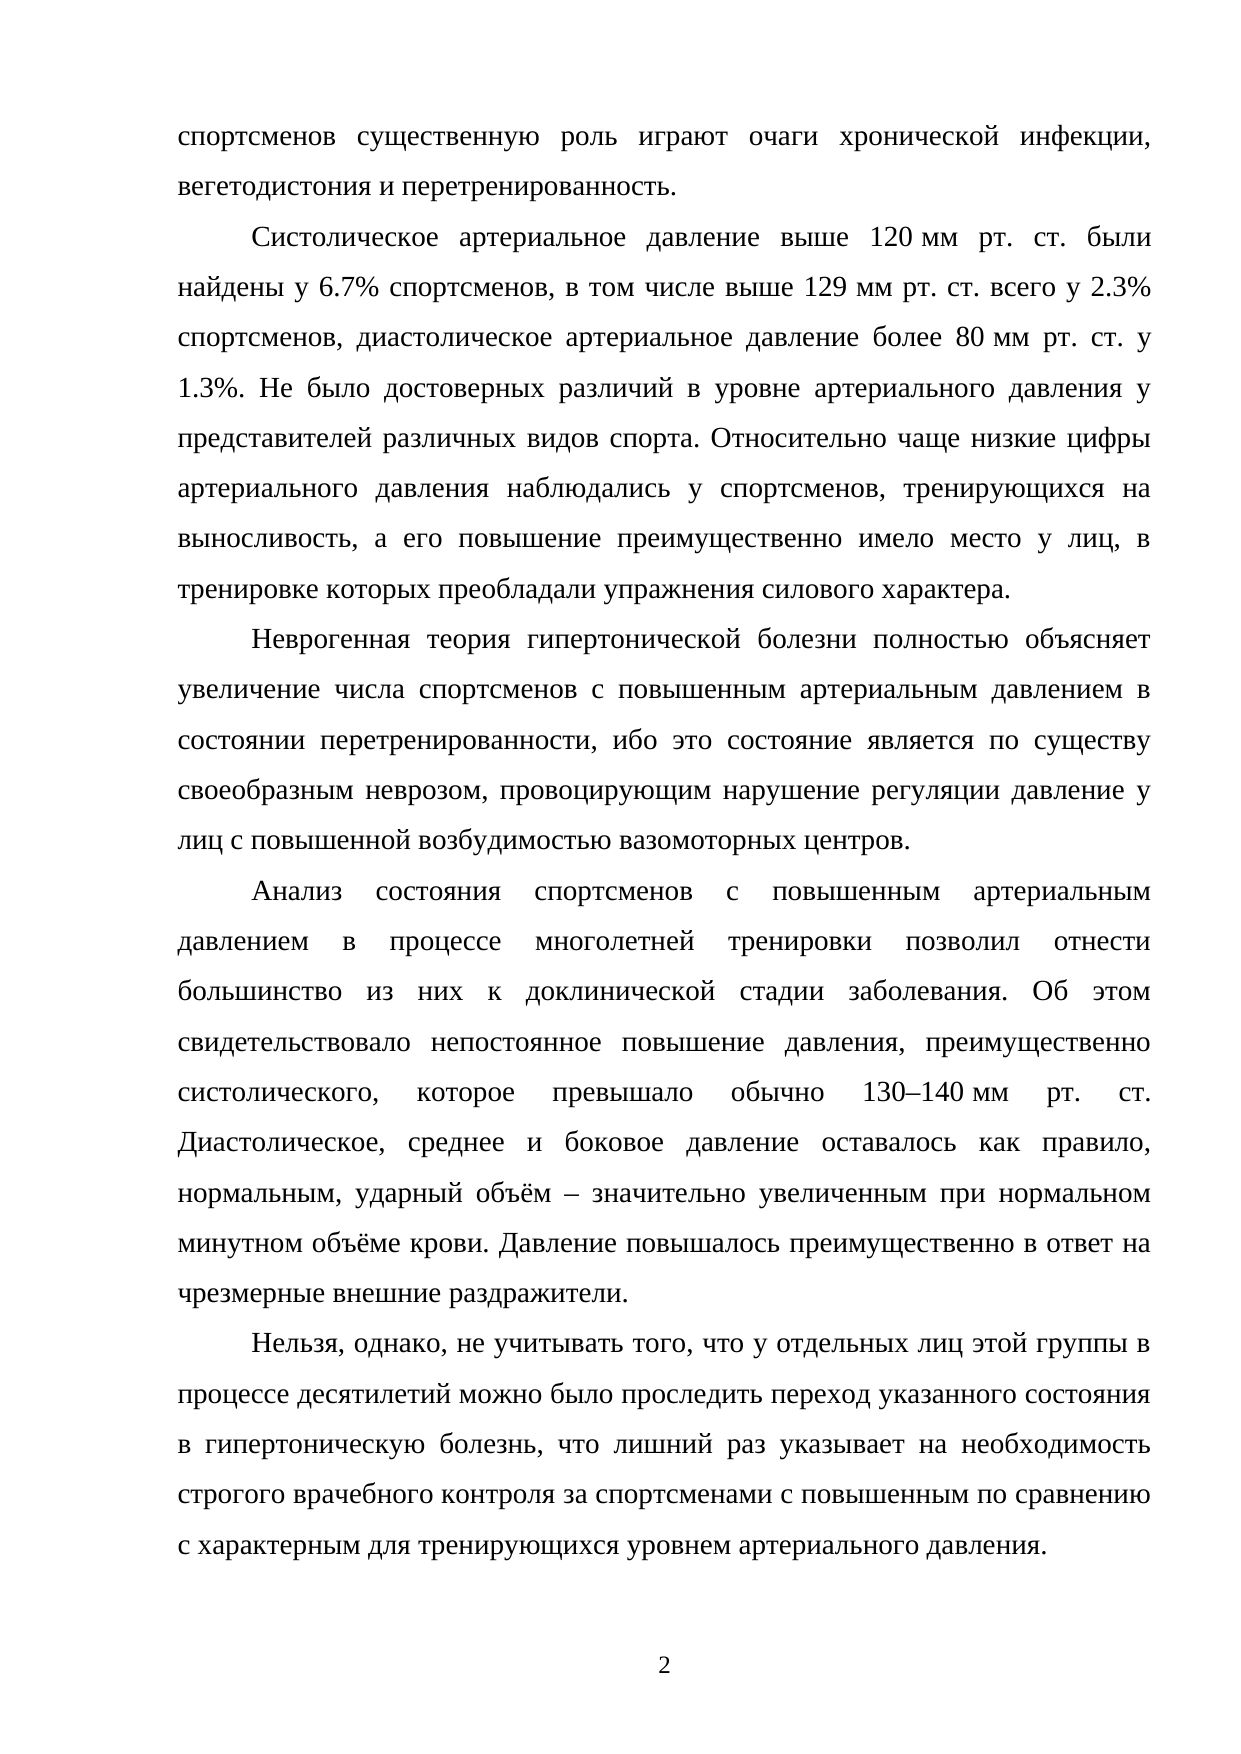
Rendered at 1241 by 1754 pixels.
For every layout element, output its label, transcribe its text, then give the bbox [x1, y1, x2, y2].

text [177, 118, 1152, 202]
text Неврогенная теория гипертонической болезни полностью объясняет увеличение числа спортсменов с повышенным артериальным давлением в состоянии перетренированности, ибо это состояние является по существу своеобразным неврозом, провоцирующим нарушение регуляции давление у лиц с повышенной возбудимостью вазомоторных центров. [177, 621, 1152, 856]
text Нельзя, однако, не учитывать того, что у отдельных лиц этой группы в процессе десятилетий можно было проследить переход указанного состояния в гипертоническую болезнь, что лишний раз указывает на необходимость строгого врачебного контроля за спортсменами с повышенным по сравнению с характерным для тренирующихся уровнем артериального давления. [177, 1326, 1152, 1560]
text Анализ состояния спортсменов с повышенным артериальным давлением в процессе многолетней тренировки позволил отнести большинство из них к доклинической стадии заболевания. Об этом свидетельствовало непостоянное повышение давления, преимущественно систолического, которое превышало обычно 130–140 мм рт. ст. Диастолическое, среднее и боковое давление оставалось как правило, нормальным, ударный объём – значительно увеличенным при нормальном минутном объёме крови. Давление повышалось преимущественно в ответ на чрезмерные внешние раздражители. [177, 873, 1152, 1309]
text Систолическое артериальное давление выше 120 мм рт. ст. были найдены у 6.7% спортсменов, в том числе выше 129 мм рт. ст. всего у 2.3% спортсменов, диастолическое артериальное давление более 80 мм рт. ст. у 1.3%. Не было достоверных различий в уровне артериального давления у представителей различных видов спорта. Относительно чаще низкие цифры артериального давления наблюдались у спортсменов, тренирующихся на выносливость, а его повышение преимущественно имело место у лиц, в тренировке которых преобладали упражнения силового характера. [177, 219, 1152, 604]
